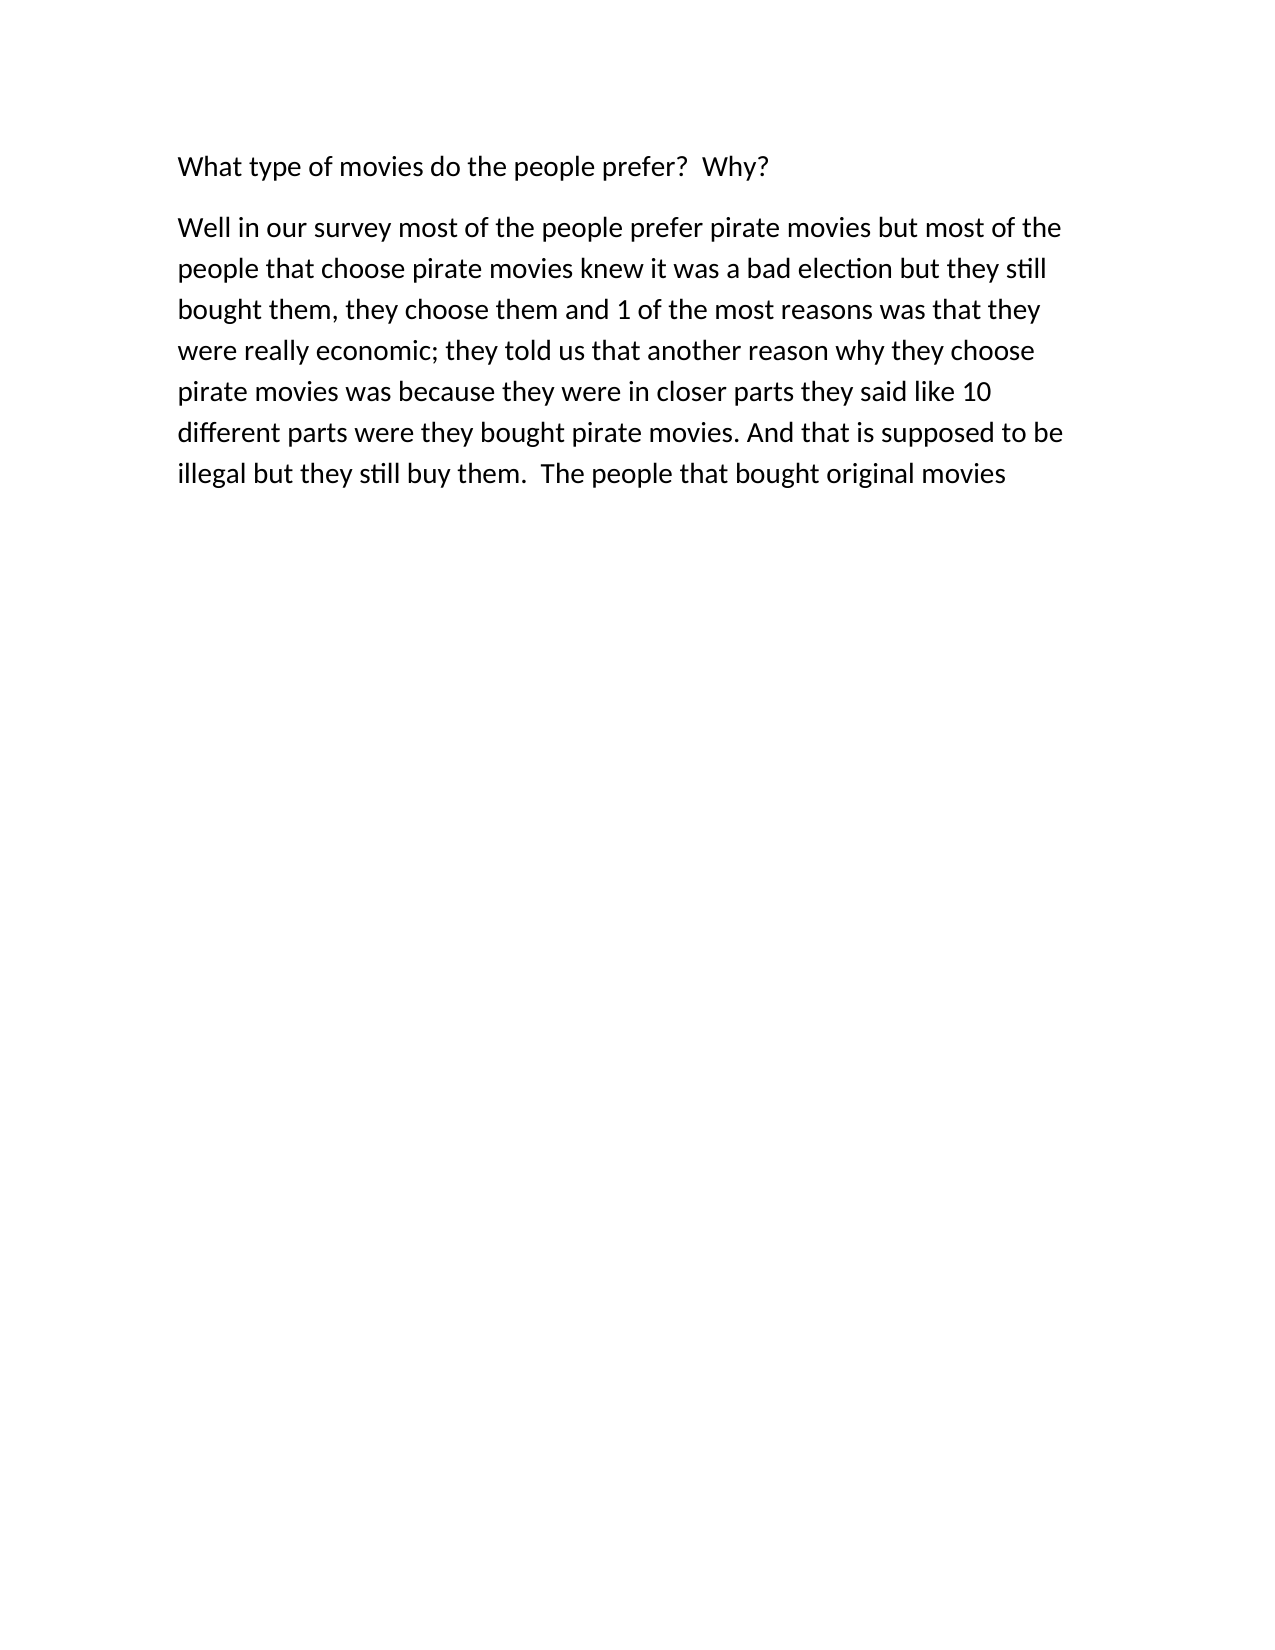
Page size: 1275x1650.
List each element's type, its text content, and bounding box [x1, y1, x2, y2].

text Well in our survey most of the people prefer pirate movies but most of the people that choose pirate movies knew it was a bad election but they still bought them, they choose them and 1 of the most reasons was that they were really economic; they told us that another reason why they choose pirate movies was because they were in closer parts they said like 10 different parts were they bought pirate movies. And that is supposed to be illegal but they still buy them. The people that bought original movies [177, 209, 1098, 491]
text What type of movies do the people prefer? Why? [177, 148, 1098, 183]
